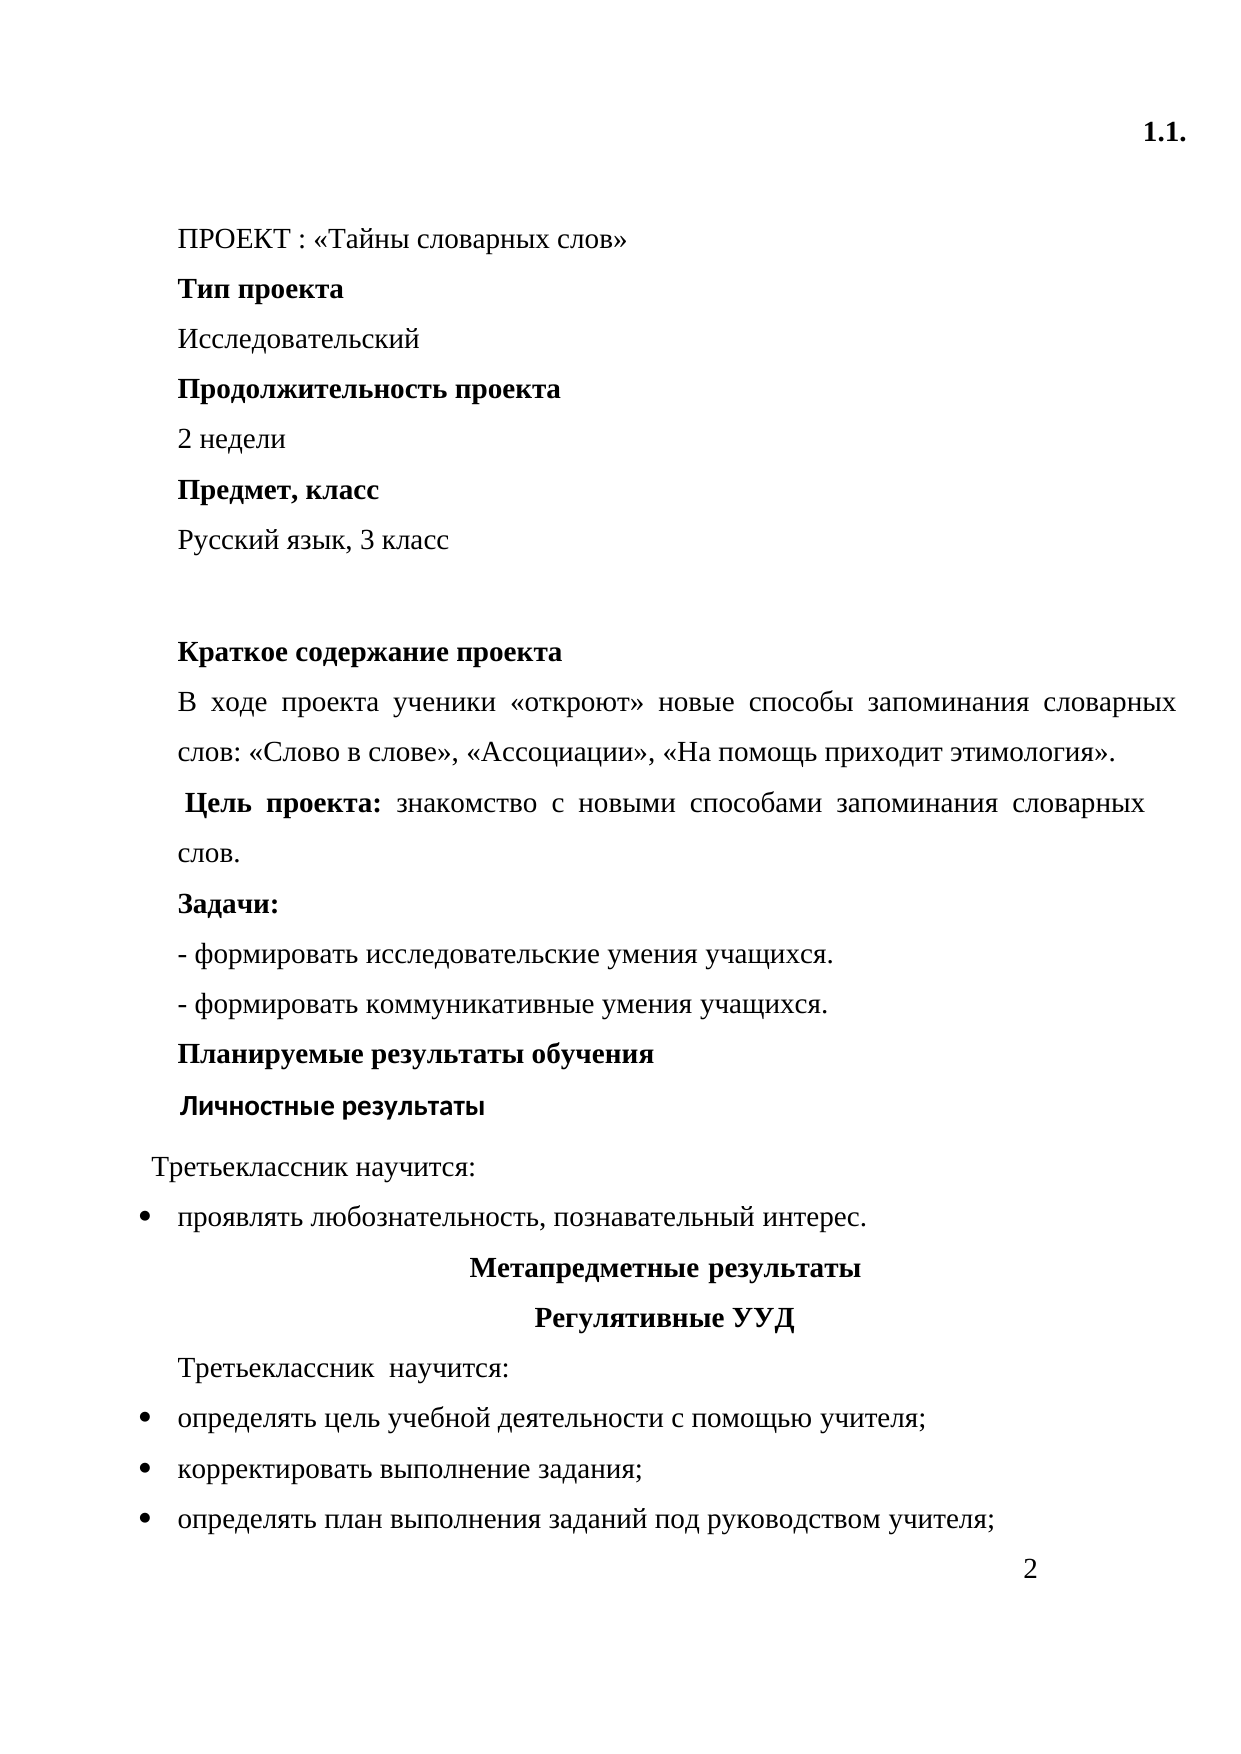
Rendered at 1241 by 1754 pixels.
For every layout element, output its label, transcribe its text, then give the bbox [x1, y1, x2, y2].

subtitle Планируемые результаты обучения [177, 1037, 1178, 1070]
text Цель проекта: знакомство с новыми способами запоминания словарных слов. [177, 785, 1146, 869]
subtitle Задачи: [177, 886, 1178, 919]
list определять план выполнения заданий под руководством учителя; [140, 1501, 1178, 1535]
list формировать исследовательские умения учащихся. [177, 936, 1178, 969]
text Третьеклассник научится: [129, 1149, 1178, 1182]
list 2 [177, 1551, 1178, 1585]
subtitle Тип проекта [177, 271, 1178, 304]
text Личностные результаты [179, 1087, 1150, 1123]
list корректировать выполнение задания; [140, 1451, 1178, 1484]
subtitle Краткое содержание проекта [177, 634, 1178, 668]
subtitle Продолжительность проекта [177, 372, 1178, 405]
list проявлять любознательность, познавательный интерес. [140, 1199, 1178, 1233]
text В ходе проекта ученики «откроют» новые способы запоминания словарных слов: «Слово в слове», «Ассоциации», «На помощь приходит этимология». [177, 684, 1178, 768]
subtitle Метапредметные результаты Регулятивные УУД [469, 1250, 861, 1334]
list формировать коммуникативные умения учащихся. [177, 986, 1178, 1019]
list недели [177, 421, 1178, 455]
text Русский язык, 3 класс [177, 522, 1178, 556]
text Исследовательский [177, 321, 1178, 354]
list определять цель учебной деятельности с помощью учителя; [140, 1400, 1178, 1434]
text Третьеклассник научится: [177, 1351, 1178, 1384]
text ПРОЕКТ : «Тайны словарных слов» [177, 227, 1178, 253]
subtitle Предмет, класс [177, 472, 1178, 506]
